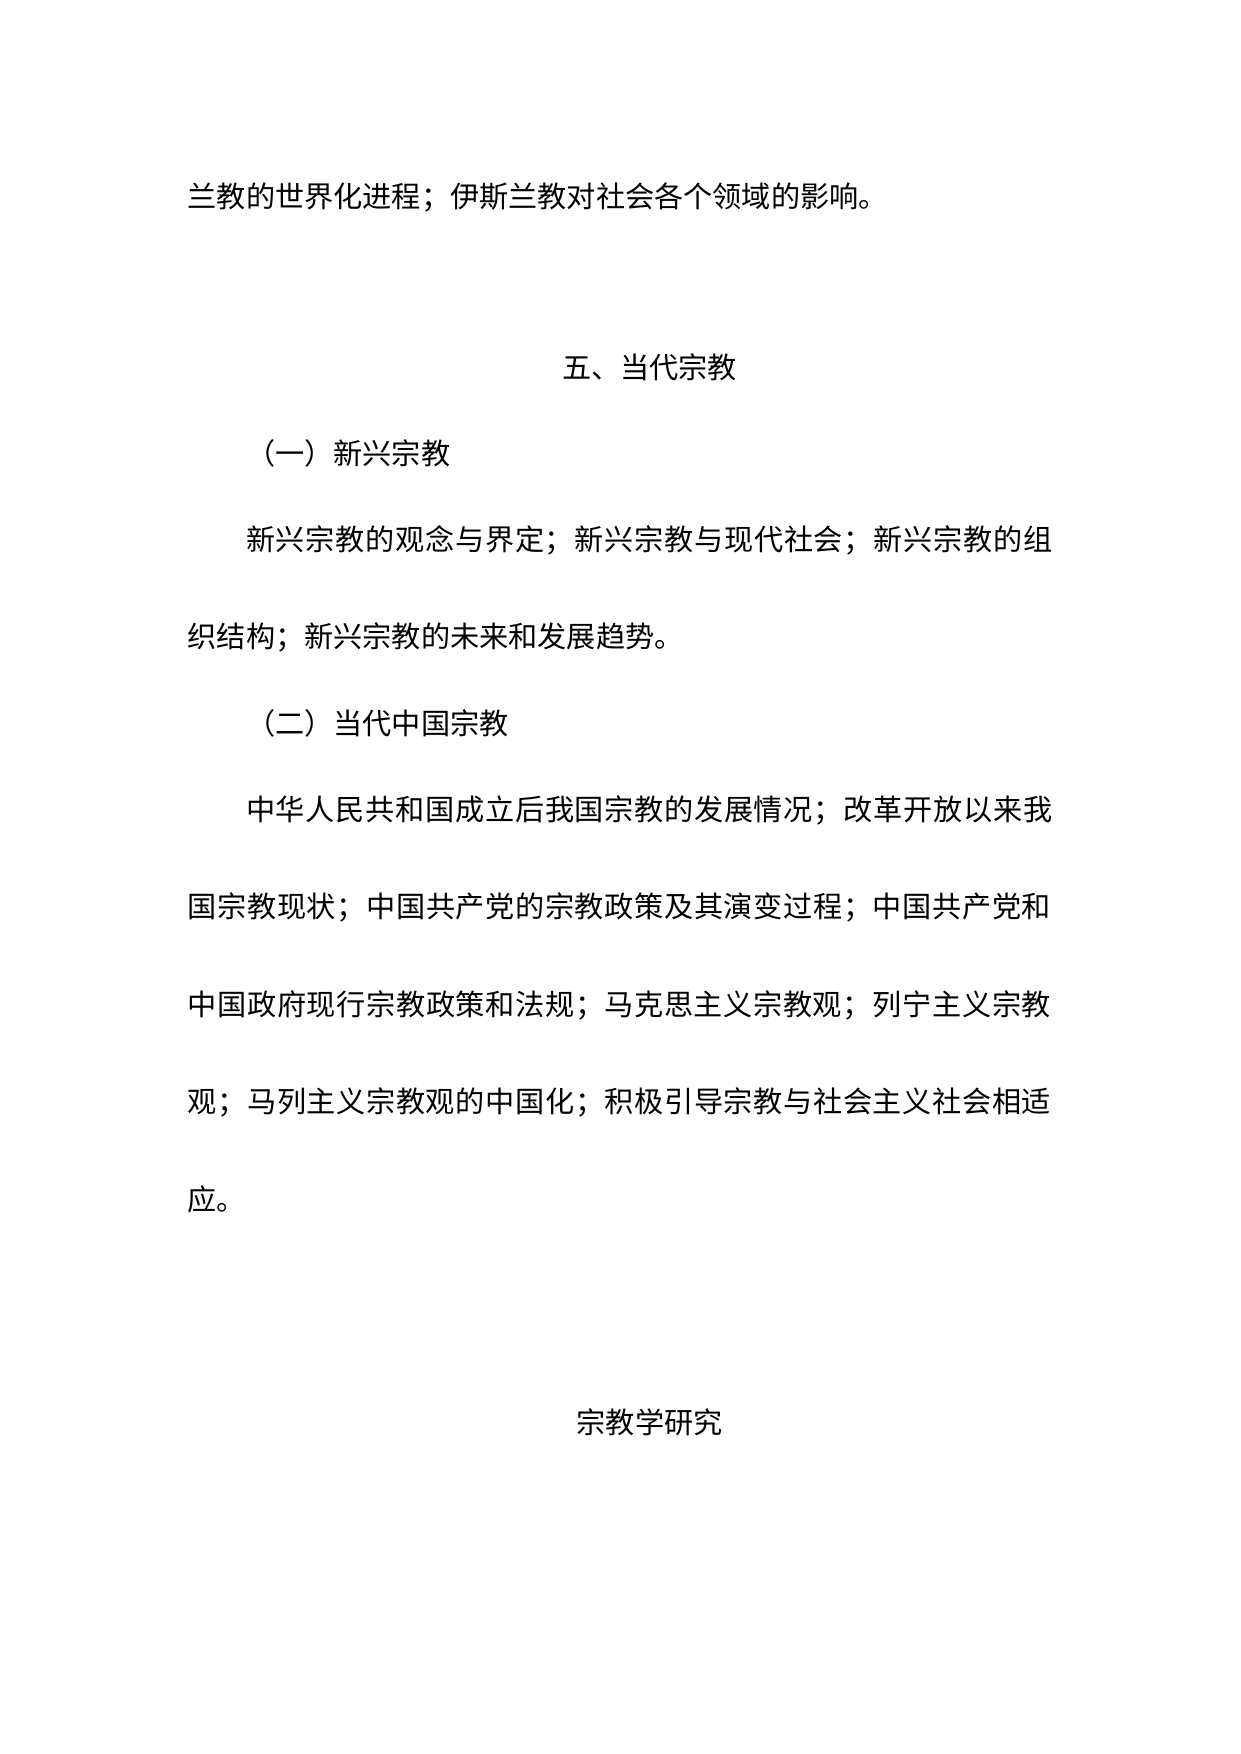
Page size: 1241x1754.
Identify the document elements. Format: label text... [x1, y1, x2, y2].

text 中华人民共和国成立后我国宗教的发展情况；改革开放以来我国宗教现状；中国共产党的宗教政策及其演变过程；中国共产党和中国政府现行宗教政策和法规；马克思主义宗教观；列宁主义宗教观；马列主义宗教观的中国化；积极引导宗教与社会主义社会相适应。 [187, 775, 1053, 1230]
text （一）新兴宗教 [187, 419, 1053, 484]
text （二）当代中国宗教 [187, 689, 1053, 754]
text 新兴宗教的观念与界定；新兴宗教与现代社会；新兴宗教的组织结构；新兴宗教的未来和发展趋势。 [187, 505, 1053, 668]
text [187, 162, 1053, 227]
text 五、当代宗教 [187, 333, 1053, 398]
text 宗教学研究 [187, 1388, 1053, 1453]
